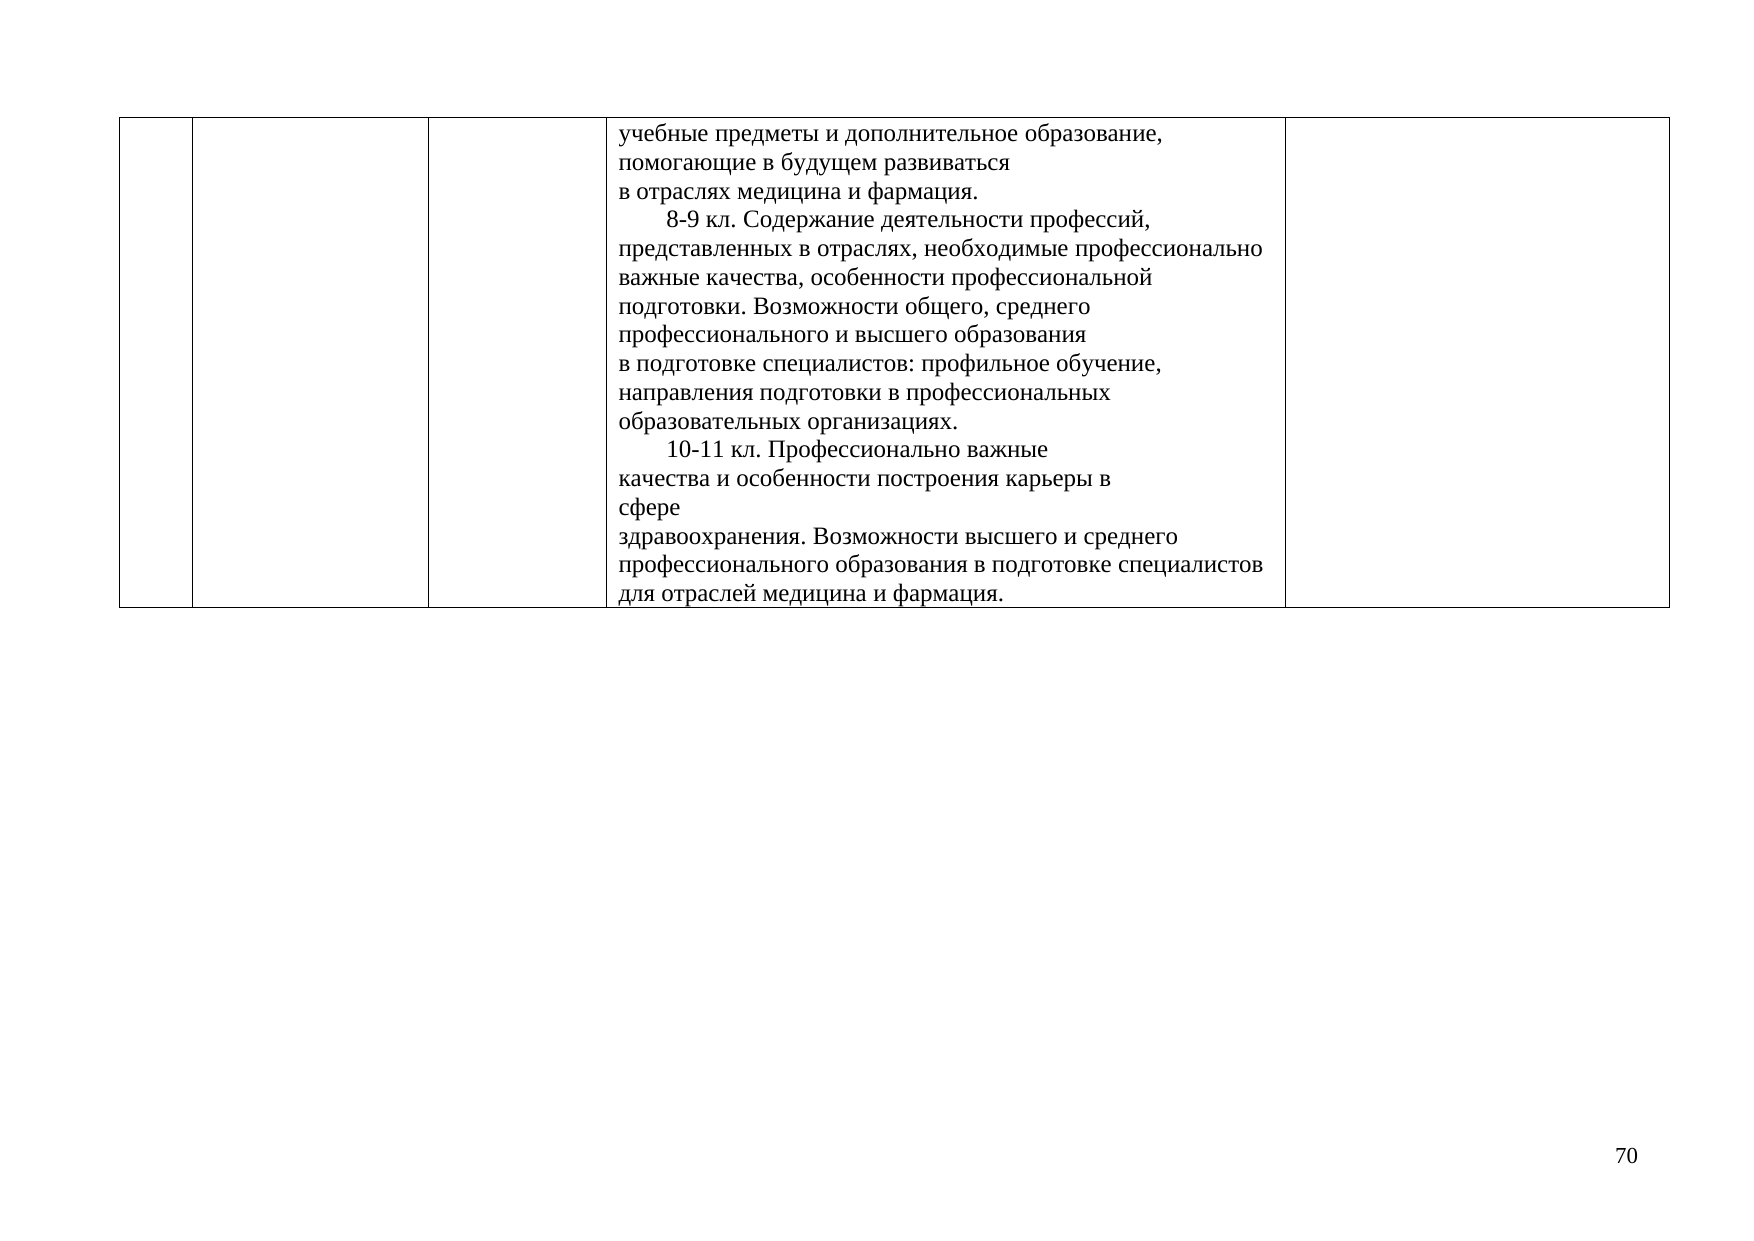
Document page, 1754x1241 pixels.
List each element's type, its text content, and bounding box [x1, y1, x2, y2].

table_header [120, 118, 192, 607]
table_header учебные предметы и дополнительное образование, помогающие в будущем развиваться в отраслях медицина и фармация. 8-9 кл. Содержание деятельности профессий, представленных в отраслях, необходимые профессионально важные качества, особенности профессиональной подготовки. Возможности общего, среднего профессионального и высшего образования в подготовке специалистов: профильное обучение, направления подготовки в профессиональных образовательных организациях. 10-11 кл. Профессионально важные качества и особенности построения карьеры в сфере здравоохранения. Возможности высшего и среднего профессионального образования в подготовке специалистов для отраслей медицина и фармация. [607, 118, 1285, 607]
table_header [193, 118, 428, 607]
table_header [1286, 118, 1669, 607]
table_header [429, 118, 606, 607]
